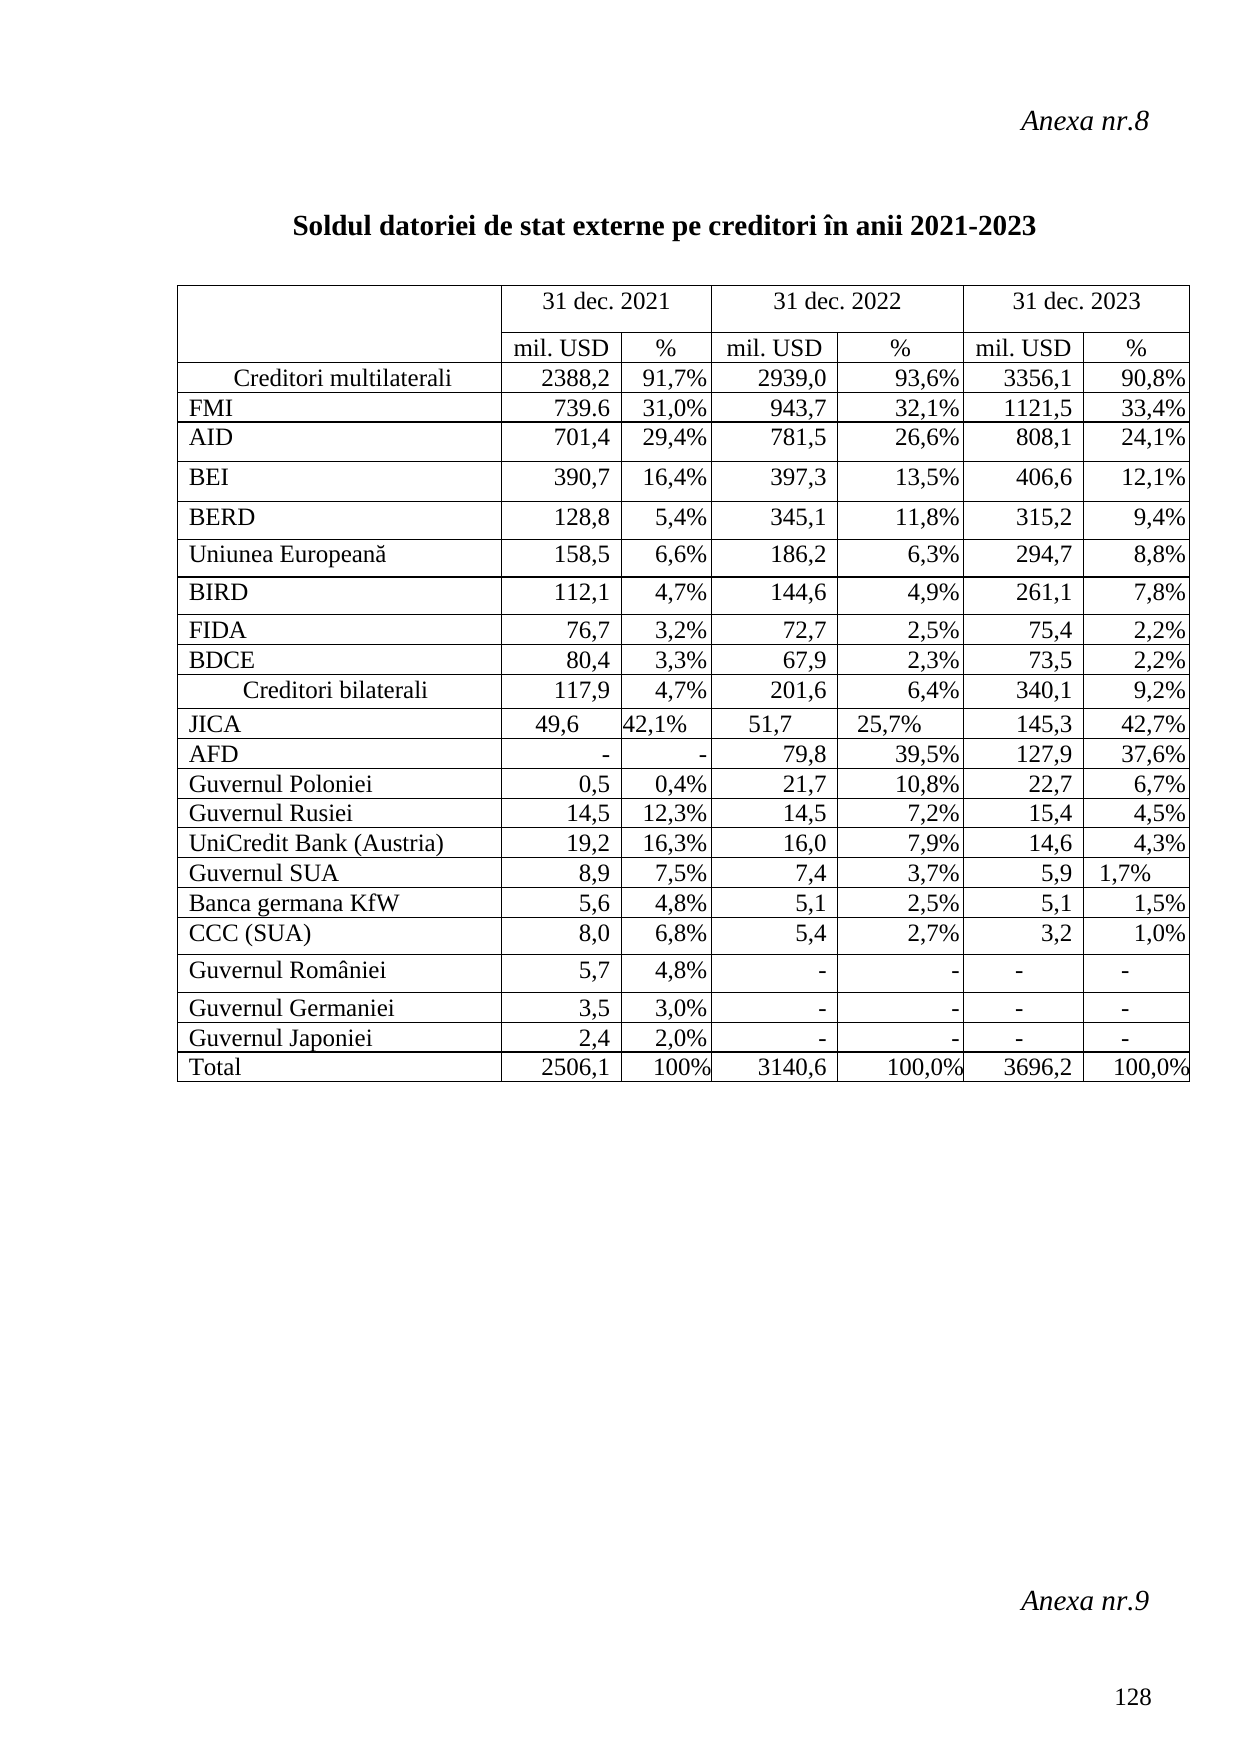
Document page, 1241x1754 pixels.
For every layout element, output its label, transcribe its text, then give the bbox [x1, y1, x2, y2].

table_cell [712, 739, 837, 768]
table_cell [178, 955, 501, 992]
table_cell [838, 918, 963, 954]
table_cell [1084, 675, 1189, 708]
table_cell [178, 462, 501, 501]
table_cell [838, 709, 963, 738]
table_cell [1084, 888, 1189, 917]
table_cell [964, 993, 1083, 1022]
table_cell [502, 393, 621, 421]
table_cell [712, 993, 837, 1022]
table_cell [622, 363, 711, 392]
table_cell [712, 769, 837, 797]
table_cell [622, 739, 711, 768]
text Anexa nr.8 [177, 103, 1152, 137]
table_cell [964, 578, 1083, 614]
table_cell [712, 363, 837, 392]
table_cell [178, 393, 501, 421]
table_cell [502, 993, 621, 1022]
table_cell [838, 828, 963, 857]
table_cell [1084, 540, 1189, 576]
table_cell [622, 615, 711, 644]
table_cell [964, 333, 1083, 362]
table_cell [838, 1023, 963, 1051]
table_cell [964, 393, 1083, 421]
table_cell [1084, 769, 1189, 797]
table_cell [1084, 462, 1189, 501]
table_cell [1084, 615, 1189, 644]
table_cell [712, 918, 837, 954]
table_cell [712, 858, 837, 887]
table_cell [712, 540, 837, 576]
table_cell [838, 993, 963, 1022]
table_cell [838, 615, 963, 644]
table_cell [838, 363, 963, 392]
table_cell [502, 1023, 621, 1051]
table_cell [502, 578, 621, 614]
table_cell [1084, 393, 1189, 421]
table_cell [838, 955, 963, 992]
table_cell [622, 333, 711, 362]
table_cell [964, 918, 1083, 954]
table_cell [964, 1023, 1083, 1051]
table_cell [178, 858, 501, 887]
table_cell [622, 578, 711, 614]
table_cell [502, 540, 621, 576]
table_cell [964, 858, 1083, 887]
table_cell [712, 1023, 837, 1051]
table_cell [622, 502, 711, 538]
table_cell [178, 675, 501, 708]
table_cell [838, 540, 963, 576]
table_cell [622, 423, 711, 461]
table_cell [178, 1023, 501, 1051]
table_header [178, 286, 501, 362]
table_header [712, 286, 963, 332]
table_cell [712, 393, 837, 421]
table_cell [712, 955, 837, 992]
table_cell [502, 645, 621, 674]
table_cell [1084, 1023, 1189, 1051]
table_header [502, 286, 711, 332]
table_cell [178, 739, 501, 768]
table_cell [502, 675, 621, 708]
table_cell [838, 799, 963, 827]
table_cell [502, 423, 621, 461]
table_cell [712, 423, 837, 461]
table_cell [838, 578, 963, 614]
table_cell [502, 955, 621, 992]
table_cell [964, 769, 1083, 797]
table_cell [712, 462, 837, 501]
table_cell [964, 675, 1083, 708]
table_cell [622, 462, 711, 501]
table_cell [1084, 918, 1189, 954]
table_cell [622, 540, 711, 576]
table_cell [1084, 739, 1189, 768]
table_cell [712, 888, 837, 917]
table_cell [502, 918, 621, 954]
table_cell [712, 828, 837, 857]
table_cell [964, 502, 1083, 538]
text Soldul datoriei de stat externe pe creditori în anii 2021-2023 [177, 208, 1152, 241]
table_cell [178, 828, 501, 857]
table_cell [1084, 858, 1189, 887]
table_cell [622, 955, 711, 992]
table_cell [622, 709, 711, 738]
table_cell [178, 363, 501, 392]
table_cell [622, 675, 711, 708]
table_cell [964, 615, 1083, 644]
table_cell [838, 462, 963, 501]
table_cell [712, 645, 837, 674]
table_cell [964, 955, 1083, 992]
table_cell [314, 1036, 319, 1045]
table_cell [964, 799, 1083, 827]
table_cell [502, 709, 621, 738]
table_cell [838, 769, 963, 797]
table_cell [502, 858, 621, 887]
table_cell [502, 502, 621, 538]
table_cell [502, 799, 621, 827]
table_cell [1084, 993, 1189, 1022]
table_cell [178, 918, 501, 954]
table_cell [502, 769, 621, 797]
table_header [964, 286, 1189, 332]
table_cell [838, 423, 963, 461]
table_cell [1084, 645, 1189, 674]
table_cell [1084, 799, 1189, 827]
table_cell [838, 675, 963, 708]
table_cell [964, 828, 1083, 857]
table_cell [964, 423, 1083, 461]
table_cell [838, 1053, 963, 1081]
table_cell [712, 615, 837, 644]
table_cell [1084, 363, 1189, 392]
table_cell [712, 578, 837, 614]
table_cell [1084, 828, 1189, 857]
text Anexa nr.9 [177, 1583, 1152, 1617]
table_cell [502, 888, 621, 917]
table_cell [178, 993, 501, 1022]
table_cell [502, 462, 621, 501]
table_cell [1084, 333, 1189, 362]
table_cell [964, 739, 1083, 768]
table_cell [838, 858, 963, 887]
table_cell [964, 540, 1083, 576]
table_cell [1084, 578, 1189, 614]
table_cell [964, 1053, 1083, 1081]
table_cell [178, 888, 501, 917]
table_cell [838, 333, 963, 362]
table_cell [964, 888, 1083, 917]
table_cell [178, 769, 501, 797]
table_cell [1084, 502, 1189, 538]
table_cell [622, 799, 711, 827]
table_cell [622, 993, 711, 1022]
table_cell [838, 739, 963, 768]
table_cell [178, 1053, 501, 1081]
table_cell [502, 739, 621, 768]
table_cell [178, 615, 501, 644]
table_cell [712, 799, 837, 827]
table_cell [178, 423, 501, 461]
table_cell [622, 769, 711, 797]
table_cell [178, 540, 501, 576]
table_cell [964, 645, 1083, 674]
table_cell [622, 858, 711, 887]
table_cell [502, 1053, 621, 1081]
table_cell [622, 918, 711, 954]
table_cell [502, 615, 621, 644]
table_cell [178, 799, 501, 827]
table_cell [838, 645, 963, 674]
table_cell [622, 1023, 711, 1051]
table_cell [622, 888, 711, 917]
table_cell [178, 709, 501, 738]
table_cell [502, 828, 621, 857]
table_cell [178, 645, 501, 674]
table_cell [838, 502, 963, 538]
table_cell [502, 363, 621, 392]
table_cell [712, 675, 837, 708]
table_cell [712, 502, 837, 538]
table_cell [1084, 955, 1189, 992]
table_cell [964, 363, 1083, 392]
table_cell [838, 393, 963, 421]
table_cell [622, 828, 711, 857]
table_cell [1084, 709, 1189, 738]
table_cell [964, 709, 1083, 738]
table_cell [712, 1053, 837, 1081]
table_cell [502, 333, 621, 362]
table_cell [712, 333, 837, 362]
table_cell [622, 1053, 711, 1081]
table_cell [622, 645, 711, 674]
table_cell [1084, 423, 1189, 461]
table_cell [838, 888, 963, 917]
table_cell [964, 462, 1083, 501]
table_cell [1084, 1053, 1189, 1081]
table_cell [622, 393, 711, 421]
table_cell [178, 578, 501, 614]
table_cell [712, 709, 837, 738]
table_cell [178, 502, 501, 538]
